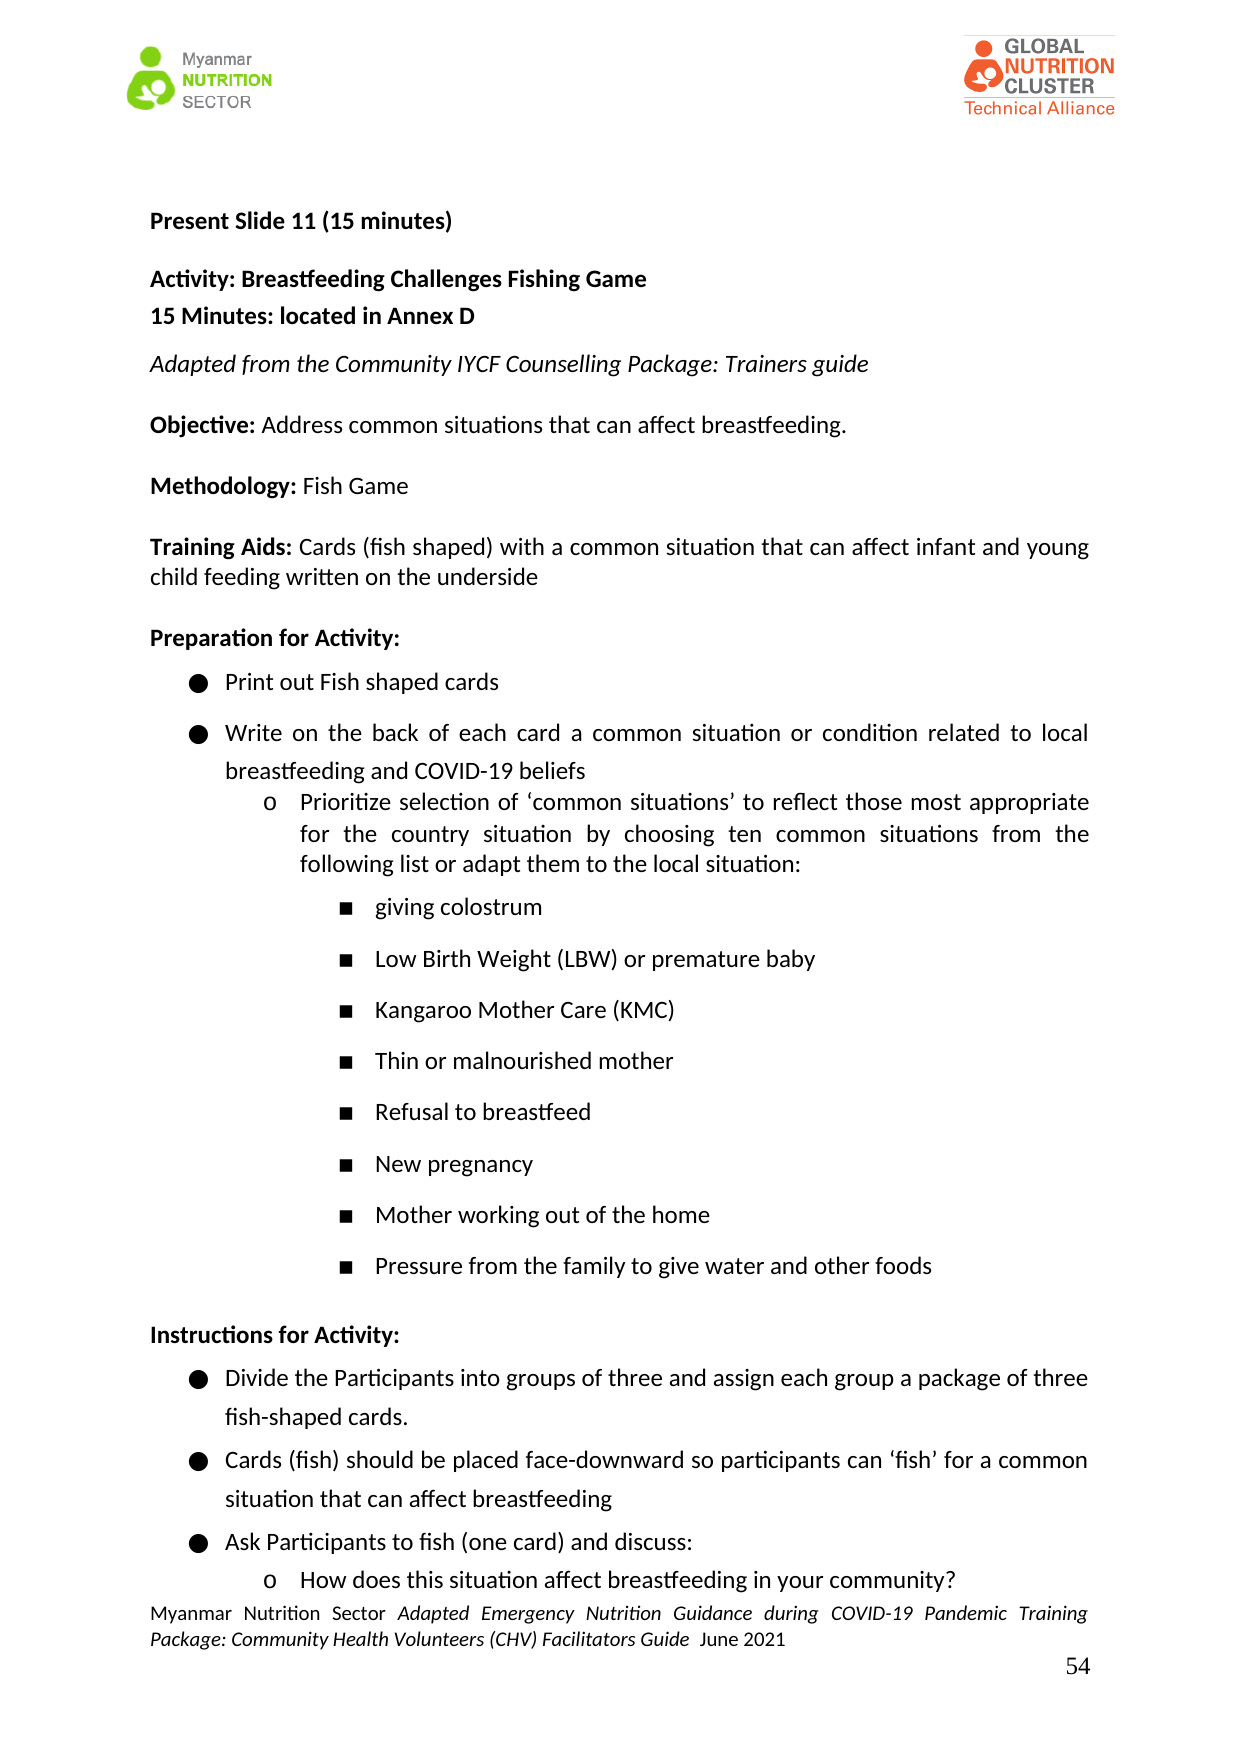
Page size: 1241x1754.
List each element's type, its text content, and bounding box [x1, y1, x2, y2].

picture [109, 35, 299, 134]
list Ask Participants to fish (one card) and discuss: [187, 1513, 1090, 1564]
list Prioritize selection of ‘common situations’ to reflect those most appropriate for the country situation by choosing ten common situations from the following list or adapt them to the local situation: [262, 786, 1090, 879]
list Kangaroo Mother Care (KMC) [337, 981, 1090, 1032]
list New pregnancy [337, 1135, 1090, 1186]
list Pressure from the family to give water and other foods [337, 1237, 1090, 1289]
subtitle Present Slide 11 (15 minutes) [150, 206, 1090, 236]
list giving colostrum [337, 879, 1090, 930]
subtitle Activity: Breastfeeding Challenges Fishing Game [150, 263, 1090, 294]
picture [964, 35, 1115, 119]
text Methodology: Fish Game [150, 470, 1090, 500]
list How does this situation affect breastfeeding in your community? [262, 1564, 1090, 1596]
text Training Aids: Cards (fish shaped) with a common situation that can affect infant and young child feeding written on the underside [150, 531, 1090, 592]
text Objective: Address common situations that can affect breastfeeding. [150, 409, 1090, 439]
text Preparation for Activity: [150, 622, 1090, 653]
list Mother working out of the home [337, 1186, 1090, 1237]
list Thin or malnourished mother [337, 1032, 1090, 1084]
list Print out Fish shaped cards [187, 653, 1090, 704]
list Divide the Participants into groups of three and assign each group a package of three fish-shaped cards. [187, 1350, 1090, 1432]
list Low Birth Weight (LBW) or premature baby [337, 930, 1090, 981]
list Cards (fish) should be placed face-downward so participants can ‘fish’ for a common situation that can affect breastfeeding [187, 1432, 1090, 1513]
text 15 Minutes: located in Annex D [150, 301, 1090, 331]
list Refusal to breastfeed [337, 1084, 1090, 1135]
text Adapted from the Community IYCF Counselling Package: Trainers guide [150, 348, 1090, 378]
list Write on the back of each card a common situation or condition related to local breastfeeding and COVID-19 beliefs [187, 704, 1090, 786]
text Instructions for Activity: [150, 1319, 1090, 1350]
